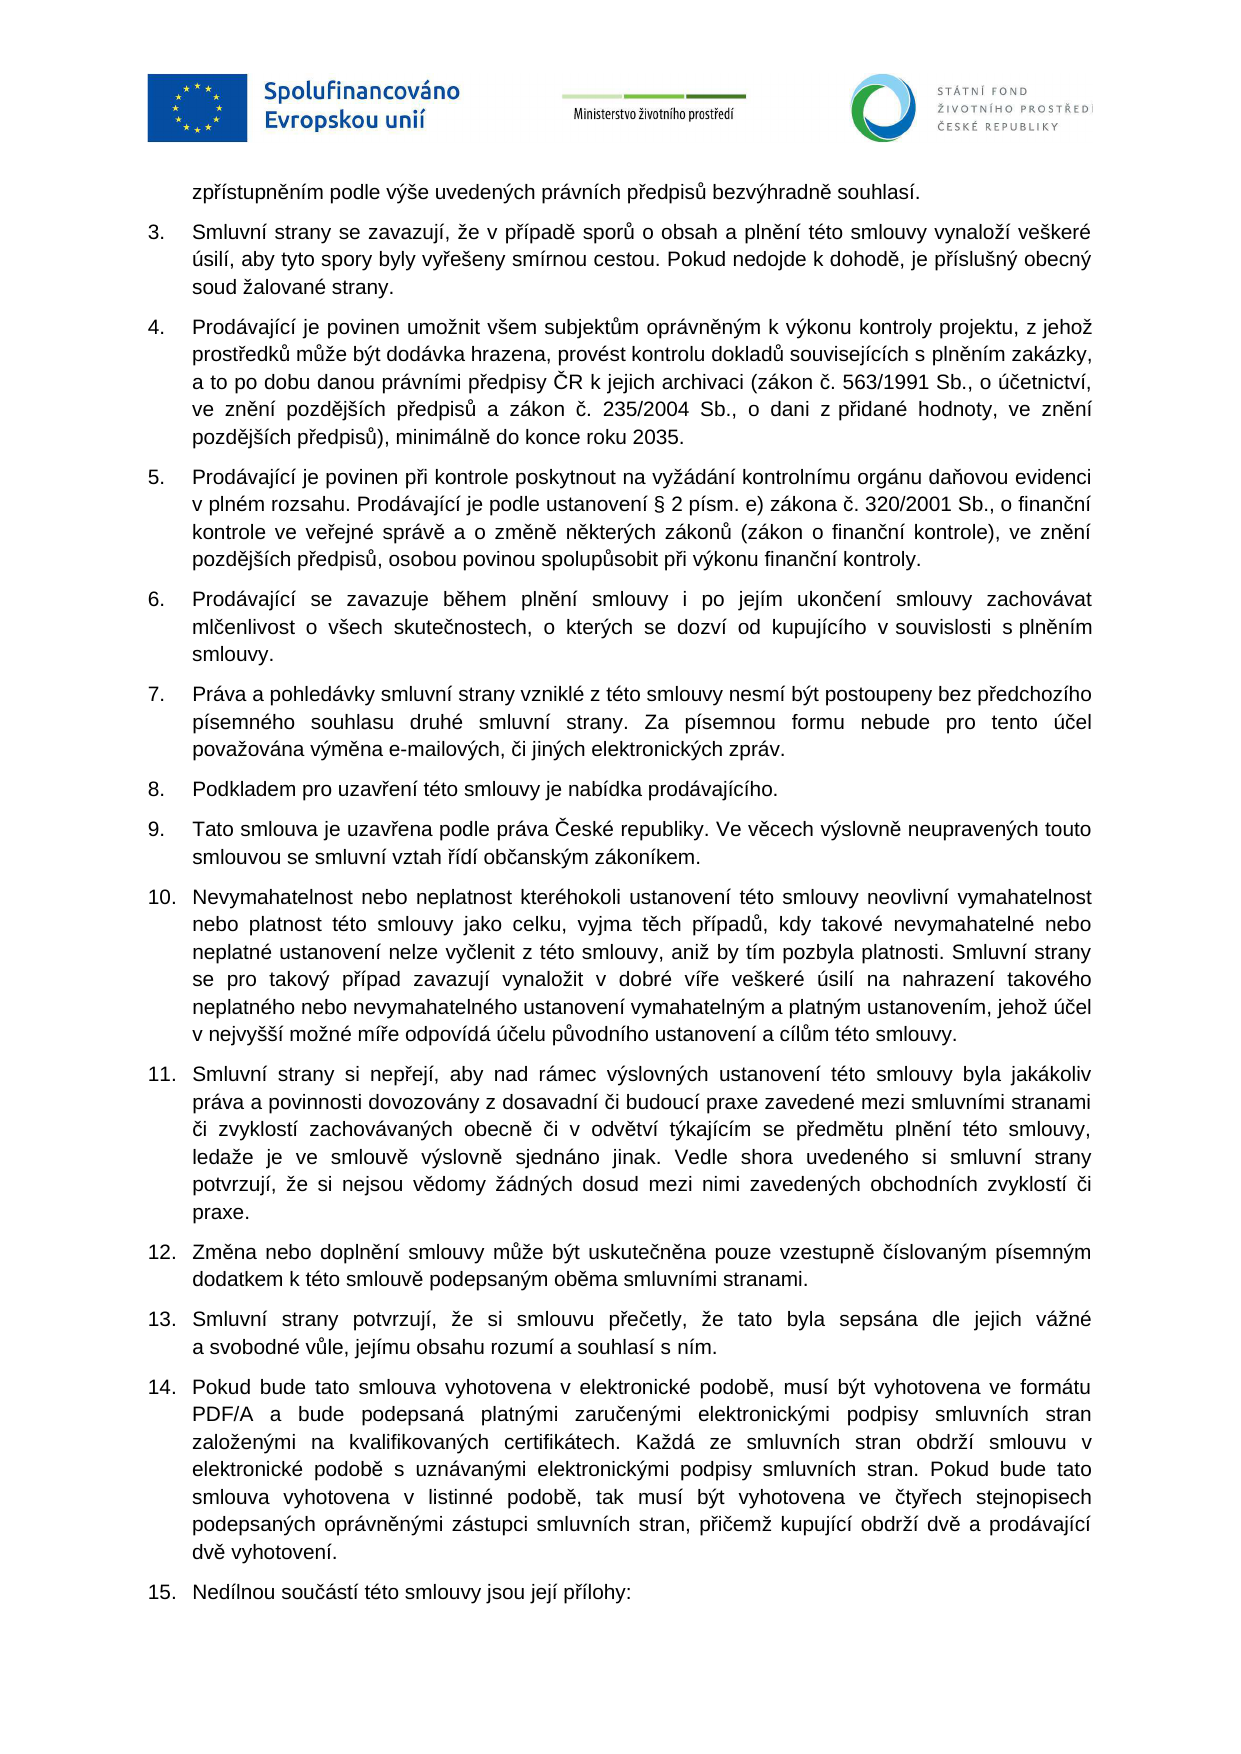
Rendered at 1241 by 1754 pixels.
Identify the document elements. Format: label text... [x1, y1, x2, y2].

list Smluvní strany si nepřejí, aby nad rámec výslovných ustanovení této smlouvy byla jakákoliv práva a povinnosti dovozovány z dosavadní či budoucí praxe zavedené mezi smluvními stranami či zvyklostí zachovávaných obecně či v odvětví týkajícím se předmětu plnění této smlouvy, ledaže je ve smlouvě výslovně sjednáno jinak. Vedle shora uvedeného si smluvní strany potvrzují, že si nejsou vědomy žádných dosud mezi nimi zavedených obchodních zvyklostí či praxe. [148, 1062, 1093, 1223]
list Smluvní strany potvrzují, že si smlouvu přečetly, že tato byla sepsána dle jejich vážné a svobodné vůle, jejímu obsahu rozumí a souhlasí s ním. [148, 1307, 1093, 1358]
list Podkladem pro uzavření této smlouvy je nabídka prodávajícího. [148, 777, 1093, 801]
list Prodávající je povinen umožnit všem subjektům oprávněným k výkonu kontroly projektu, z jehož prostředků může být dodávka hrazena, provést kontrolu dokladů souvisejících s plněním zakázky, a to po dobu danou právními předpisy ČR k jejich archivaci (zákon č. 563/1991 Sb., o účetnictví, ve znění pozdějších předpisů a zákon č. 235/2004 Sb., o dani z přidané hodnoty, ve znění pozdějších předpisů), minimálně do konce roku 2035. [148, 314, 1093, 448]
list Smluvní strany se zavazují, že v případě sporů o obsah a plnění této smlouvy vynaloží veškeré úsilí, aby tyto spory byly vyřešeny smírnou cestou. Pokud nedojde k dohodě, je příslušný obecný soud žalované strany. [148, 219, 1093, 298]
list Nevymahatelnost nebo neplatnost kteréhokoli ustanovení této smlouvy neovlivní vymahatelnost nebo platnost této smlouvy jako celku, vyjma těch případů, kdy takové nevymahatelné nebo neplatné ustanovení nelze vyčlenit z této smlouvy, aniž by tím pozbyla platnosti. Smluvní strany se pro takový případ zavazují vynaložit v dobré víře veškeré úsilí na nahrazení takového neplatného nebo nevymahatelného ustanovení vymahatelným a platným ustanovením, jehož účel v nejvyšší možné míře odpovídá účelu původního ustanovení a cílům této smlouvy. [148, 884, 1093, 1046]
list Změna nebo doplnění smlouvy může být uskutečněna pouze vzestupně číslovaným písemným dodatkem k této smlouvě podepsaným oběma smluvními stranami. [148, 1239, 1093, 1291]
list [148, 179, 1093, 203]
list Tato smlouva je uzavřena podle práva České republiky. Ve věcech výslovně neupravených touto smlouvou se smluvní vztah řídí občanským zákoníkem. [148, 817, 1093, 868]
list Práva a pohledávky smluvní strany vzniklé z této smlouvy nesmí být postoupeny bez předchozího písemného souhlasu druhé smluvní strany. Za písemnou formu nebude pro tento účel považována výměna e-mailových, či jiných elektronických zpráv. [148, 682, 1093, 761]
list Prodávající se zavazuje během plnění smlouvy i po jejím ukončení smlouvy zachovávat mlčenlivost o všech skutečnostech, o kterých se dozví od kupujícího v souvislosti s plněním smlouvy. [148, 587, 1093, 666]
list Nedílnou součástí této smlouvy jsou její přílohy: [148, 1579, 1093, 1603]
list Prodávající je povinen při kontrole poskytnout na vyžádání kontrolnímu orgánu daňovou evidenci v plném rozsahu. Prodávající je podle ustanovení § 2 písm. e) zákona č. 320/2001 Sb., o finanční kontrole ve veřejné správě a o změně některých zákonů (zákon o finanční kontrole), ve znění pozdějších předpisů, osobou povinou spolupůsobit při výkonu finanční kontroly. [148, 464, 1093, 571]
list Pokud bude tato smlouva vyhotovena v elektronické podobě, musí být vyhotovena ve formátu PDF/A a bude podepsaná platnými zaručenými elektronickými podpisy smluvních stran založenými na kvalifikovaných certifikátech. Každá ze smluvních stran obdrží smlouvu v elektronické podobě s uznávanými elektronickými podpisy smluvních stran. Pokud bude tato smlouva vyhotovena v listinné podobě, tak musí být vyhotovena ve čtyřech stejnopisech podepsaných oprávněnými zástupci smluvních stran, přičemž kupující obdrží dvě a prodávající dvě vyhotovení. [148, 1374, 1093, 1563]
